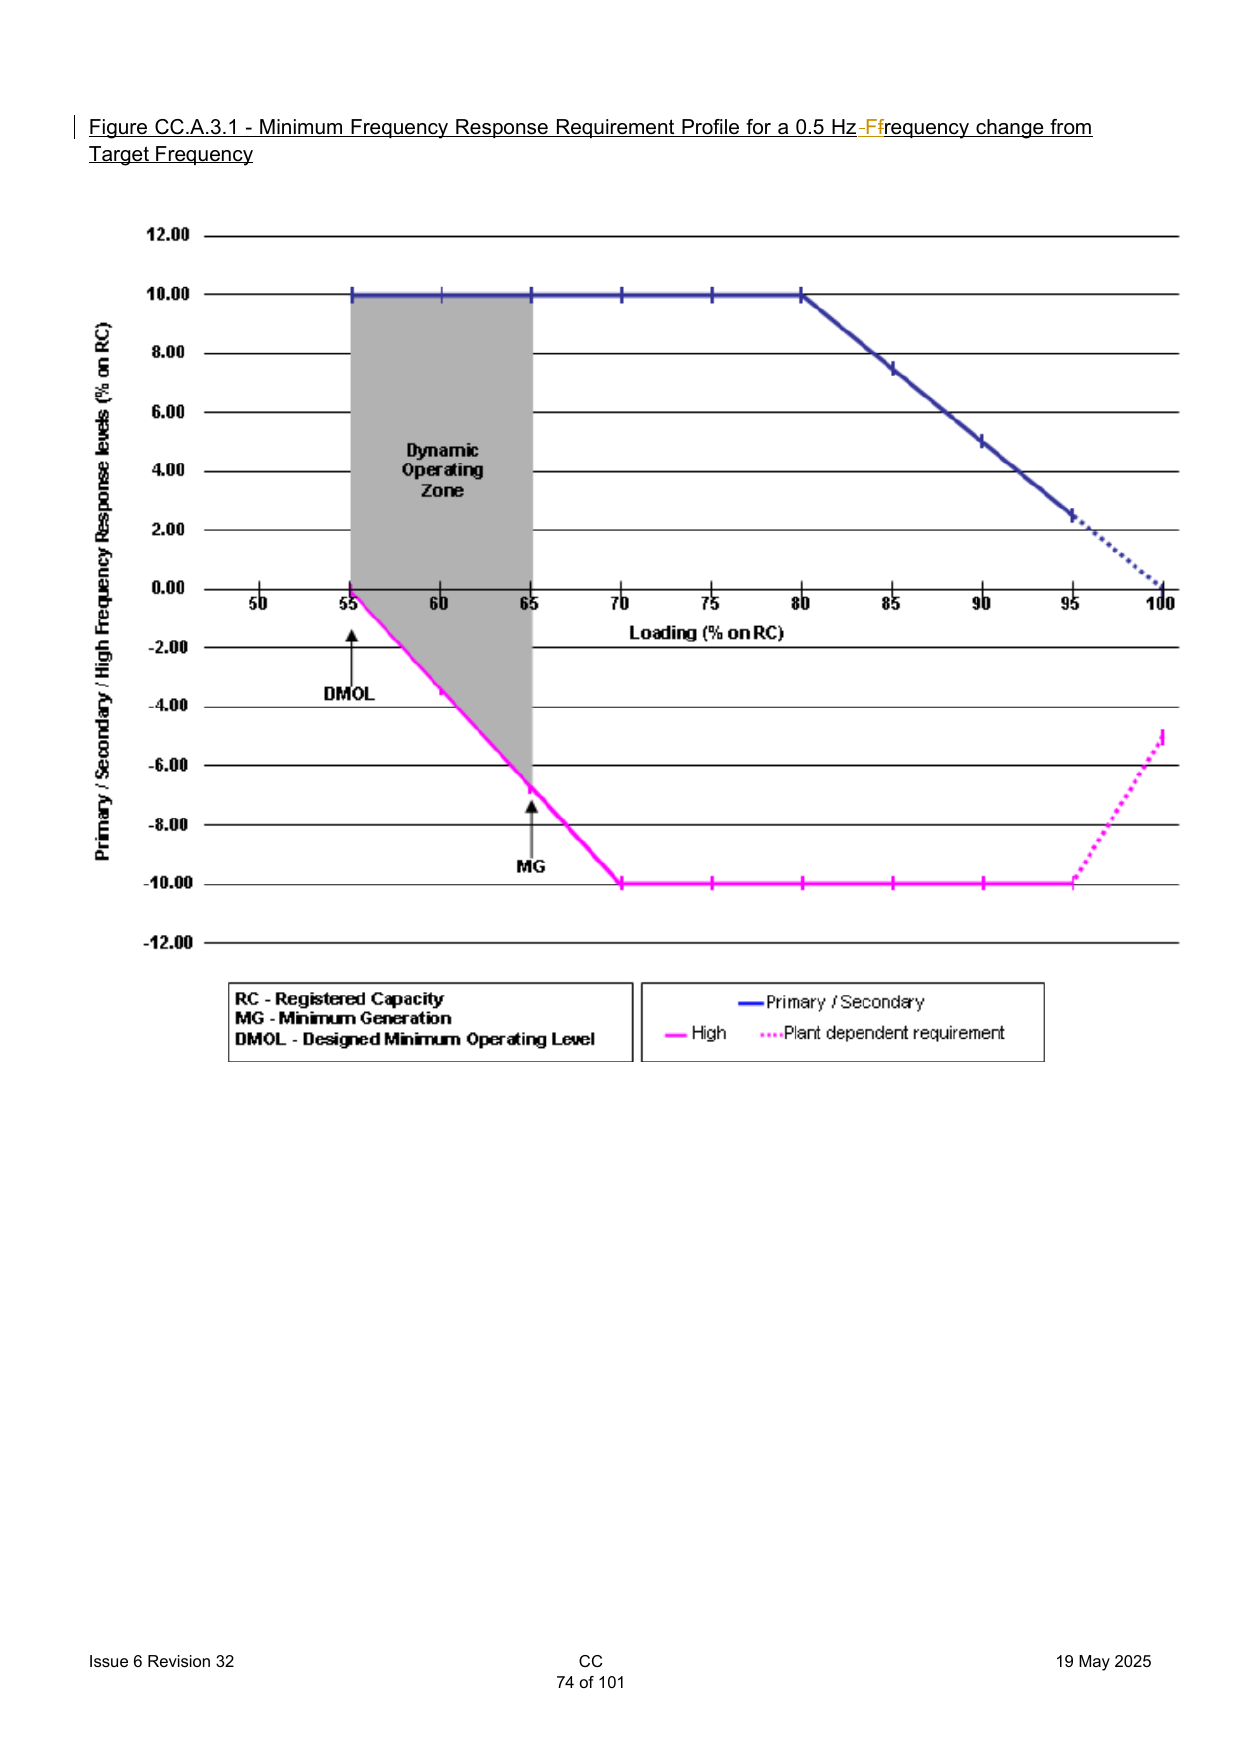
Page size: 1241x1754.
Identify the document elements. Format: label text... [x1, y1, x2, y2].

picture [95, 221, 1181, 1062]
text Figure CC.A.3.1 - Minimum Frequency Response Requirement Profile for a 0.5 Hzrequency change from Target Frequency [89, 115, 1092, 165]
